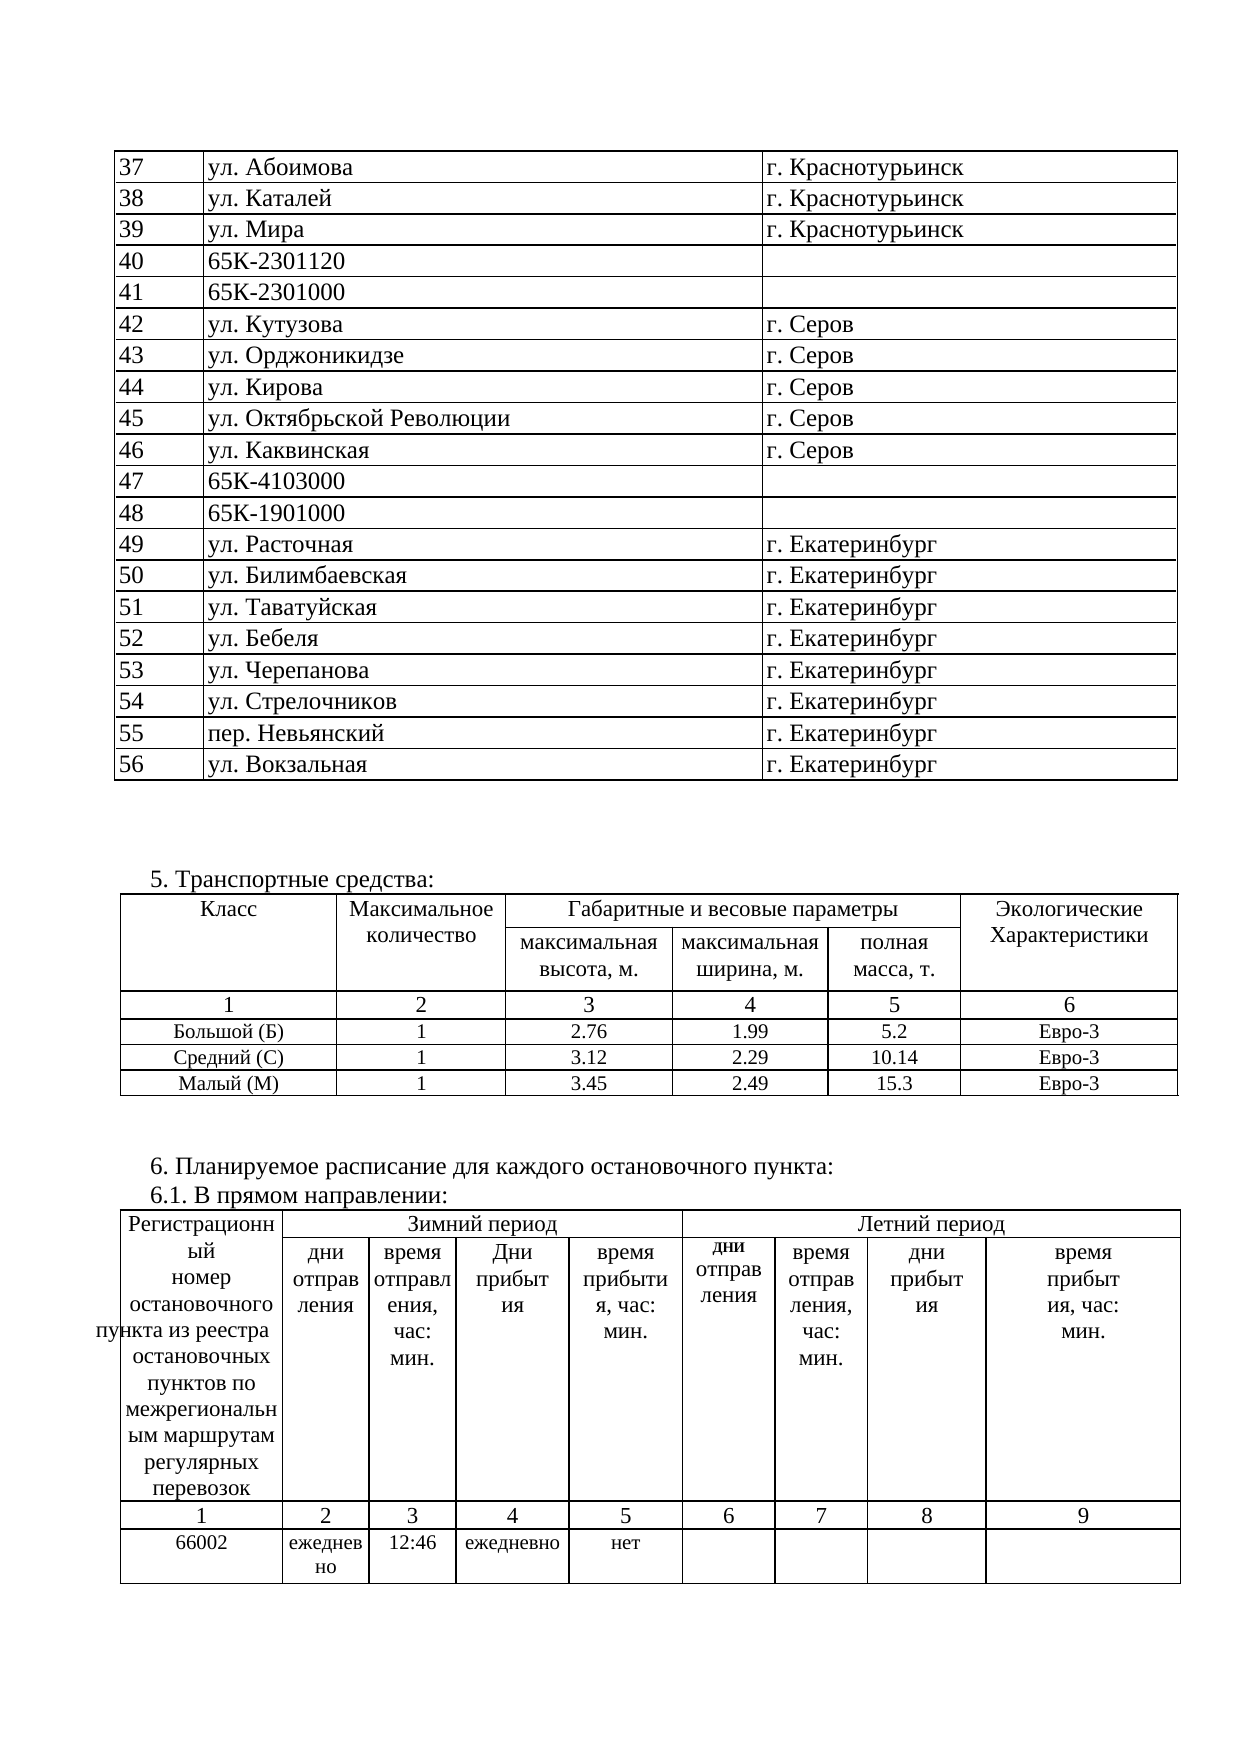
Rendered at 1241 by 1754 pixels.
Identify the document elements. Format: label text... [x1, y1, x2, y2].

table_cell г. Краснотурьинск [763, 213, 1177, 244]
table_cell г. Екатеринбург [763, 559, 1177, 590]
table_cell 15.3 [829, 1071, 960, 1095]
table_header Габаритные и весовые параметры [506, 895, 960, 927]
table_cell 10.14 [829, 1045, 960, 1069]
table_cell [763, 244, 1177, 276]
table_cell ул. Вокзальная [204, 749, 762, 779]
table_cell 5 [570, 1502, 682, 1528]
table_cell 9 [987, 1502, 1180, 1528]
table_cell 47 [115, 466, 203, 496]
table_cell [683, 1530, 774, 1583]
table_cell [763, 276, 1177, 307]
table_cell [776, 1530, 867, 1583]
table_cell нет [570, 1530, 682, 1583]
table_cell ул. Черепанова [204, 655, 762, 685]
table_cell г. Екатеринбург [763, 748, 1177, 779]
table_cell 39 [115, 214, 203, 244]
table_cell [868, 1530, 985, 1583]
table_cell 1 [337, 1045, 505, 1069]
table_cell г. Екатеринбург [763, 622, 1177, 653]
table_cell максимальная ширина, м. [673, 928, 827, 990]
table_cell г. Екатеринбург [763, 528, 1177, 559]
table_cell ежедневно [283, 1530, 368, 1583]
table_cell ул. Стрелочников [204, 686, 762, 716]
table_cell ул. Кутузова [204, 309, 762, 339]
table_cell 43 [115, 340, 203, 370]
table_cell 65К-1901000 [204, 498, 762, 527]
table_cell г. Екатеринбург [763, 685, 1177, 716]
table_cell Большой (Б) [121, 1020, 336, 1043]
table_cell г. Екатеринбург [763, 590, 1177, 622]
table_cell ул. Расточная [204, 529, 762, 559]
table_cell 2 [283, 1502, 368, 1528]
table_cell ул. Каталей [204, 183, 762, 213]
table_cell ул. Билимбаевская [204, 561, 762, 590]
table_cell 12:46 [370, 1530, 455, 1583]
table_cell Евро-3 [961, 1020, 1177, 1043]
table_cell 49 [115, 529, 203, 559]
table_cell 40 [115, 245, 203, 276]
table_cell 37 [115, 152, 203, 181]
table_cell 6 [961, 992, 1177, 1018]
table_cell 65К-2301000 [204, 277, 762, 307]
table_cell 1 [337, 1071, 505, 1095]
table_cell [987, 1530, 1180, 1583]
table_cell 51 [115, 591, 203, 622]
table_cell полная масса, т. [829, 928, 960, 990]
table_cell время отправл ения, час: мин. [370, 1238, 455, 1500]
table_cell 42 [115, 308, 203, 339]
text 6.1. В прямом направлении: [150, 1180, 1090, 1209]
table_cell 3 [370, 1502, 455, 1528]
table_cell 53 [115, 654, 203, 685]
table_cell 41 [115, 277, 203, 307]
table_cell 7 [776, 1502, 867, 1528]
table_cell время прибыт ия, час: мин. [987, 1238, 1180, 1500]
table_cell Малый (М) [121, 1071, 336, 1095]
table_cell 3 [506, 992, 672, 1018]
table_cell Дни прибыт ия [457, 1238, 568, 1500]
table_cell дни прибыт ия [868, 1238, 985, 1500]
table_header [121, 1211, 282, 1500]
table_cell 65К-4103000 [204, 466, 762, 496]
table_cell 46 [115, 434, 203, 464]
table_cell г. Краснотурьинск [763, 181, 1177, 213]
table_cell г. Екатеринбург [763, 653, 1177, 685]
table_cell ул. Мира [204, 215, 762, 244]
table_cell ежедневно [457, 1530, 568, 1583]
table_cell 44 [115, 371, 203, 402]
table_cell г. Екатеринбург [763, 716, 1177, 748]
table_cell г. Серов [763, 370, 1177, 402]
table_cell дни отправ ления [283, 1238, 368, 1500]
table_cell 45 [115, 403, 203, 433]
table_cell 1 [337, 1020, 505, 1043]
table_cell [763, 496, 1177, 527]
table_cell 65К-2301120 [204, 246, 762, 276]
table_header Летний период [683, 1211, 1180, 1237]
table_header Класс [121, 895, 336, 990]
table_cell 52 [115, 623, 203, 653]
table_cell [763, 465, 1177, 496]
table_cell 8 [868, 1502, 985, 1528]
table_cell 2.49 [673, 1071, 827, 1095]
table_cell 6 [683, 1502, 774, 1528]
text 5. Транспортные средства: [150, 864, 1090, 893]
table_cell г. Серов [763, 339, 1177, 370]
table_header Зимний период [283, 1211, 682, 1237]
table_cell Евро-3 [961, 1071, 1177, 1095]
text 6. Планируемое расписание для каждого остановочного пункта: [150, 1151, 1090, 1180]
table_cell ул. Октябрьской Революции [204, 403, 762, 433]
table_cell 56 [115, 749, 203, 779]
table_cell Евро-3 [961, 1045, 1177, 1069]
table_cell максимальная высота, м. [506, 928, 672, 990]
table_cell 66002 [121, 1530, 282, 1583]
table_header Экологические Характеристики [961, 895, 1177, 990]
table_cell 3.12 [506, 1045, 672, 1069]
table_cell 4 [673, 992, 827, 1018]
table_cell 48 [115, 497, 203, 527]
table_cell 55 [115, 717, 203, 748]
table_cell ул. Бебеля [204, 623, 762, 653]
table_cell 2.76 [506, 1020, 672, 1043]
table_cell 2.29 [673, 1045, 827, 1069]
table_cell 1 [121, 992, 336, 1018]
table_cell 54 [115, 686, 203, 716]
table_cell 3.45 [506, 1071, 672, 1095]
table_cell г. Серов [763, 433, 1177, 464]
table_cell г. Серов [763, 402, 1177, 433]
table_cell пер. Невьянский [204, 718, 762, 748]
table_cell время отправ ления, час: мин. [776, 1238, 867, 1500]
table_cell ул. Кирова [204, 372, 762, 402]
table_cell ул. Орджоникидзе [204, 340, 762, 370]
table_cell 2 [337, 992, 505, 1018]
table_cell 4 [457, 1502, 568, 1528]
table_cell 5.2 [829, 1020, 960, 1043]
table_cell г. Краснотурьинск [763, 152, 1177, 181]
table_header Максимальное количество [337, 895, 505, 990]
table_cell Средний (С) [121, 1045, 336, 1069]
table_cell ул. Таватуйская [204, 592, 762, 622]
table_cell 5 [829, 992, 960, 1018]
table_cell 50 [115, 560, 203, 590]
table_cell ул. Абоимова [204, 152, 762, 181]
table_cell 38 [115, 183, 203, 213]
table_cell ул. Каквинская [204, 435, 762, 464]
table_cell 1 [121, 1502, 282, 1528]
table_cell ДНИ отправ ления [683, 1238, 774, 1500]
table_cell 1.99 [673, 1020, 827, 1043]
table_cell время прибыти я, час: мин. [570, 1238, 682, 1500]
table_cell г. Серов [763, 307, 1177, 339]
